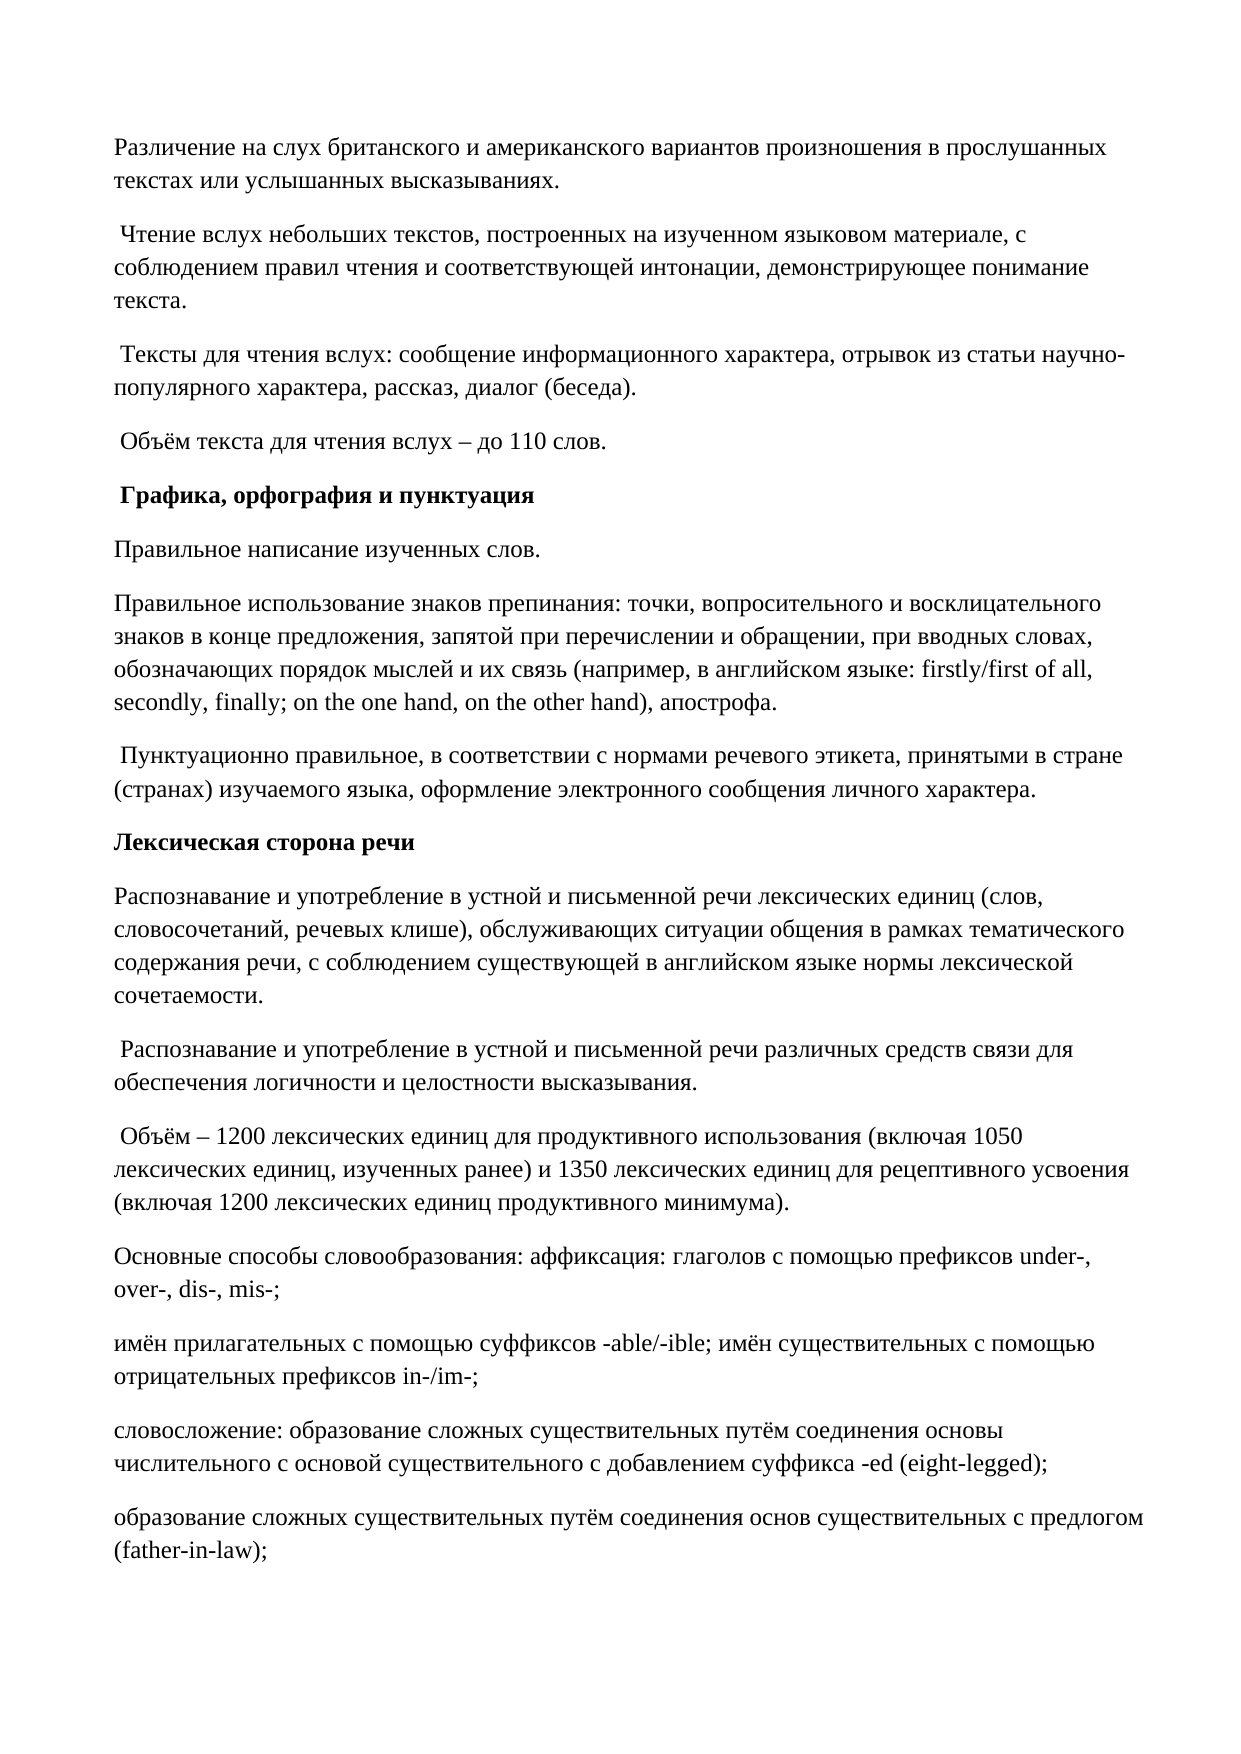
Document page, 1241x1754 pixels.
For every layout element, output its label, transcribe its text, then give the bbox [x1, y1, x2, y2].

text имён прилагательных с помощью суффиксов -able/-ible; имён существительных с помощью отрицательных префиксов in-/im-; [113, 1328, 1155, 1390]
text Графика, орфография и пунктуация [113, 480, 1155, 509]
text Распознавание и употребление в устной и письменной речи различных средств связи для обеспечения логичности и целостности высказывания. [113, 1034, 1155, 1096]
text Основные способы словообразования: аффиксация: глаголов с помощью префиксов under-, over-, dis-, mis-; [113, 1241, 1155, 1303]
text словосложение: образование сложных существительных путём соединения основы числительного с основой существительного с добавлением суффикса -ed (eight-legged); [113, 1415, 1155, 1477]
text Различение на слух британского и американского вариантов произношения в прослушанных текстах или услышанных высказываниях. [113, 132, 1155, 194]
text Лексическая сторона речи [113, 827, 1155, 856]
text образование сложных существительных путём соединения основ существительных с предлогом (father-in-law); [113, 1502, 1155, 1563]
text Правильное использование знаков препинания: точки, вопросительного и восклицательного знаков в конце предложения, запятой при перечислении и обращении, при вводных словах, обозначающих порядок мыслей и их связь (например, в английском языке: firstly/first of all, secondly, finally; on the one hand, on the other hand), апострофа. [113, 588, 1155, 716]
text Объём – 1200 лексических единиц для продуктивного использования (включая 1050 лексических единиц, изученных ранее) и 1350 лексических единиц для рецептивного усвоения (включая 1200 лексических единиц продуктивного минимума). [113, 1121, 1155, 1216]
text Распознавание и употребление в устной и письменной речи лексических единиц (слов, словосочетаний, речевых клише), обслуживающих ситуации общения в рамках тематического содержания речи, с соблюдением существующей в английском языке нормы лексической сочетаемости. [113, 881, 1155, 1009]
text Правильное написание изученных слов. [113, 534, 1155, 563]
text Пунктуационно правильное, в соответствии с нормами речевого этикета, принятыми в стране (странах) изучаемого языка, оформление электронного сообщения личного характера. [113, 741, 1155, 802]
text Чтение вслух небольших текстов, построенных на изученном языковом материале, с соблюдением правил чтения и соответствующей интонации, демонстрирующее понимание текста. [113, 219, 1155, 314]
text Тексты для чтения вслух: сообщение информационного характера, отрывок из статьи научно-популярного характера, рассказ, диалог (беседа). [113, 339, 1155, 401]
text Объём текста для чтения вслух – до 110 слов. [113, 426, 1155, 455]
